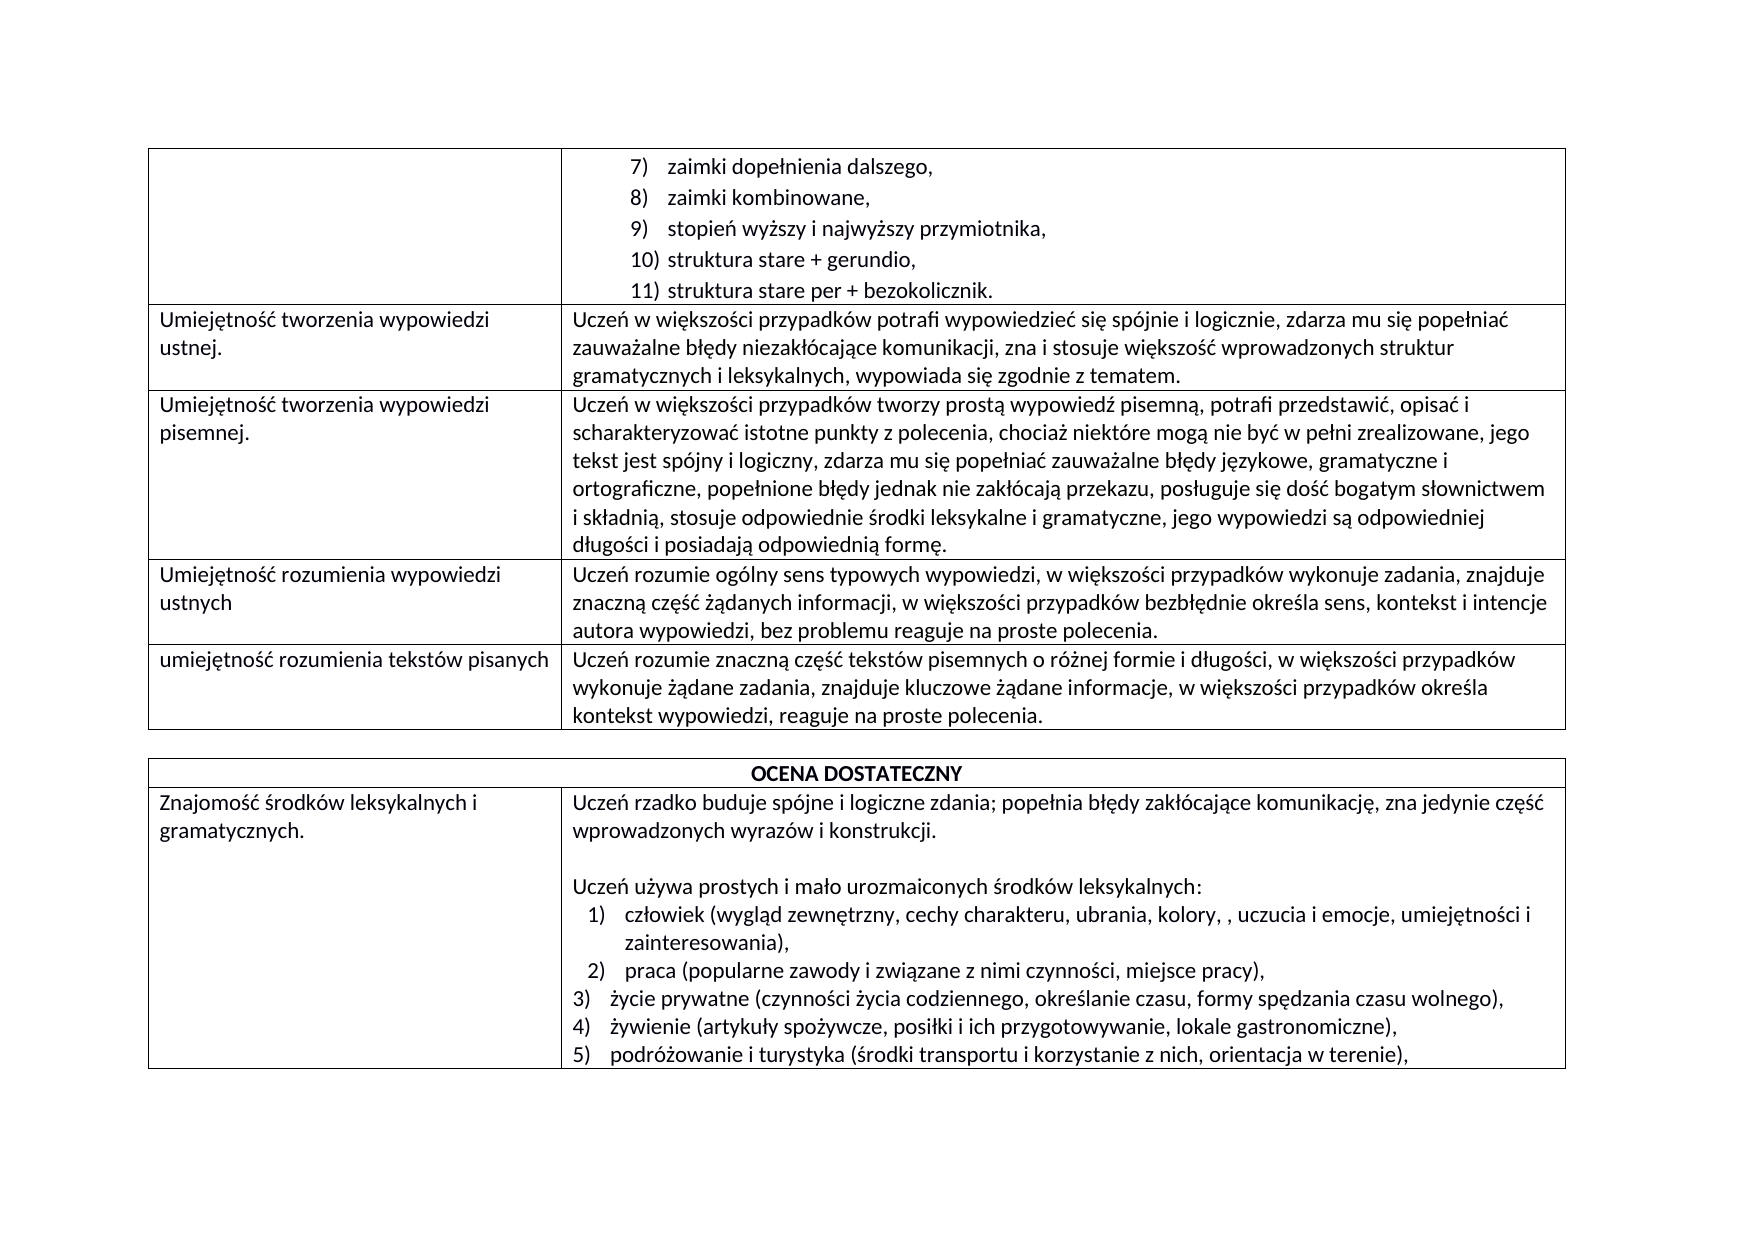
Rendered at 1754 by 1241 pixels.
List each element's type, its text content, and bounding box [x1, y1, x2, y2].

table_cell Umiejętność tworzenia wypowiedzi pisemnej. [149, 391, 561, 559]
table_cell Umiejętność rozumienia wypowiedzi ustnych [149, 560, 561, 644]
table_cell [562, 788, 1565, 1068]
table_cell Uczeń rozumie znaczną część tekstów pisemnych o różnej formie i długości, w większości przypadków wykonuje żądane zadania, znajduje kluczowe żądane informacje, w większości przypadków określa kontekst wypowiedzi, reaguje na proste polecenia. [562, 645, 1565, 729]
table_cell Uczeń w większości przypadków tworzy prostą wypowiedź pisemną, potrafi przedstawić, opisać i scharakteryzować istotne punkty z polecenia, chociaż niektóre mogą nie być w pełni zrealizowane, jego tekst jest spójny i logiczny, zdarza mu się popełniać zauważalne błędy językowe, gramatyczne i ortograficzne, popełnione błędy jednak nie zakłócają przekazu, posługuje się dość bogatym słownictwem i składnią, stosuje odpowiednie środki leksykalne i gramatyczne, jego wypowiedzi są odpowiedniej długości i posiadają odpowiednią formę. [562, 391, 1565, 559]
table_cell Uczeń rozumie ogólny sens typowych wypowiedzi, w większości przypadków wykonuje zadania, znajduje znaczną część żądanych informacji, w większości przypadków bezbłędnie określa sens, kontekst i intencje autora wypowiedzi, bez problemu reaguje na proste polecenia. [562, 560, 1565, 644]
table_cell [149, 149, 561, 304]
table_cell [562, 149, 1565, 304]
table_cell Umiejętność tworzenia wypowiedzi ustnej. [149, 305, 561, 389]
table_cell Uczeń w większości przypadków potrafi wypowiedzieć się spójnie i logicznie, zdarza mu się popełniać zauważalne błędy niezakłócające komunikacji, zna i stosuje większość wprowadzonych struktur gramatycznych i leksykalnych, wypowiada się zgodnie z tematem. [562, 305, 1565, 389]
table_cell umiejętność rozumienia tekstów pisanych [149, 645, 561, 729]
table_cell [149, 788, 561, 1068]
table_header OCENA DOSTATECZNY [149, 759, 1565, 787]
